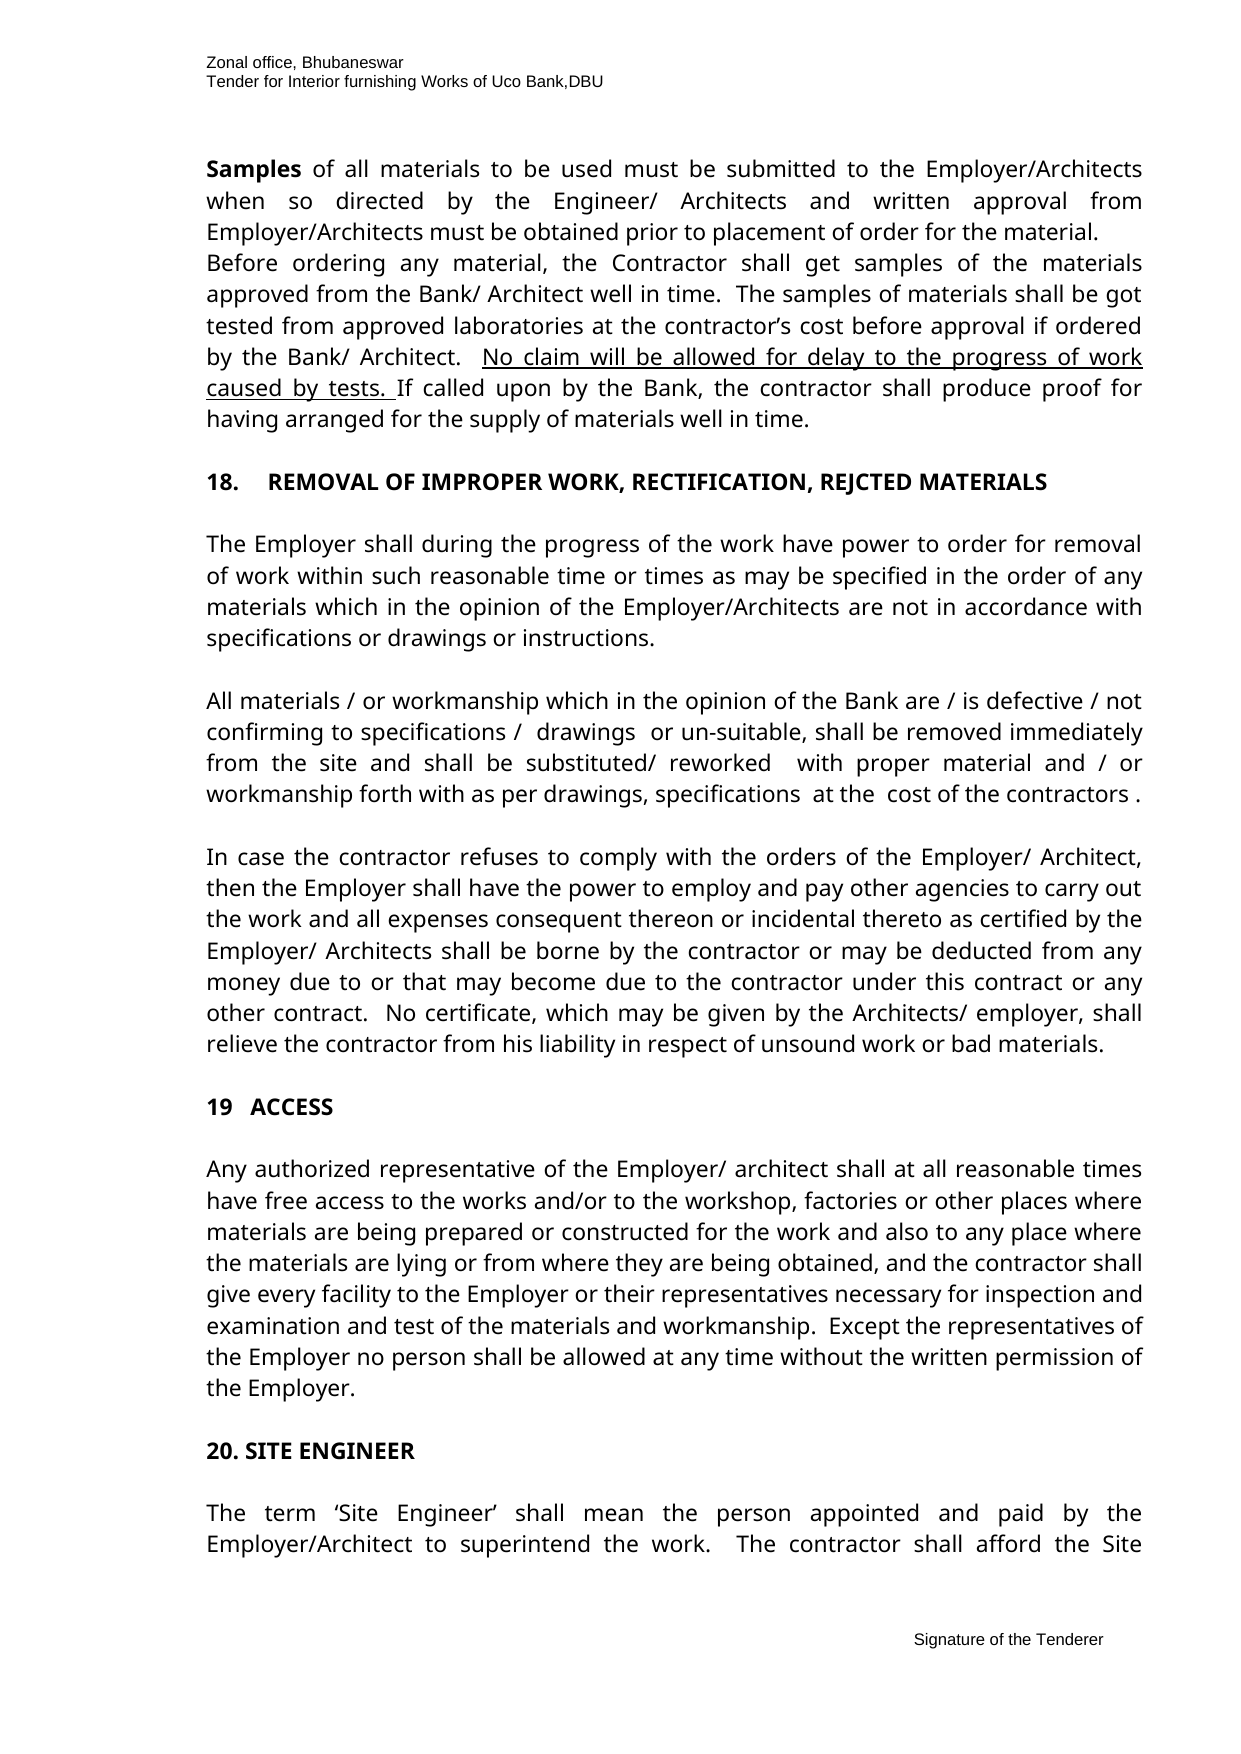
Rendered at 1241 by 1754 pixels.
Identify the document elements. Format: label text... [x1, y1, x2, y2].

text The Employer shall during the progress of the work have power to order for removal of work within such reasonable time or times as may be specified in the order of any materials which in the opinion of the Employer/Architects are not in accordance with specifications or drawings or instructions. [206, 528, 1144, 653]
text Any authorized representative of the Employer/ architect shall at all reasonable times have free access to the works and/or to the workshop, factories or other places where materials are being prepared or constructed for the work and also to any place where the materials are lying or from where they are being obtained, and the contractor shall give every facility to the Employer or their representatives necessary for inspection and examination and test of the materials and workmanship. Except the representatives of the Employer no person shall be allowed at any time without the written permission of the Employer. [206, 1153, 1144, 1403]
list REMOVAL OF IMPROPER WORK, RECTIFICATION, REJCTED MATERIALS [206, 466, 1144, 497]
text Before ordering any material, the Contractor shall get samples of the materials approved from the Bank/ Architect well in time. The samples of materials shall be got tested from approved laboratories at the contractor’s cost before approval if ordered by the Bank/ Architect. No claim will be allowed for delay to the progress of work caused by tests. If called upon by the Bank, the contractor shall produce proof for having arranged for the supply of materials well in time. [206, 247, 1144, 434]
text 19 ACCESS [206, 1091, 1144, 1122]
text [206, 1497, 1144, 1559]
text 20. SITE ENGINEER [206, 1434, 1144, 1466]
text Samples of all materials to be used must be submitted to the Employer/Architects when so directed by the Engineer/ Architects and written approval from Employer/Architects must be obtained prior to placement of order for the material. [206, 153, 1144, 247]
text In case the contractor refuses to comply with the orders of the Employer/ Architect, then the Employer shall have the power to employ and pay other agencies to carry out the work and all expenses consequent thereon or incidental thereto as certified by the Employer/ Architects shall be borne by the contractor or may be deducted from any money due to or that may become due to the contractor under this contract or any other contract. No certificate, which may be given by the Architects/ employer, shall relieve the contractor from his liability in respect of unsound work or bad materials. [206, 841, 1144, 1059]
text All materials / or workmanship which in the opinion of the Bank are / is defective / not confirming to specifications / drawings or un-suitable, shall be removed immediately from the site and shall be substituted/ reworked with proper material and / or workmanship forth with as per drawings, specifications at the cost of the contractors . [206, 684, 1144, 809]
